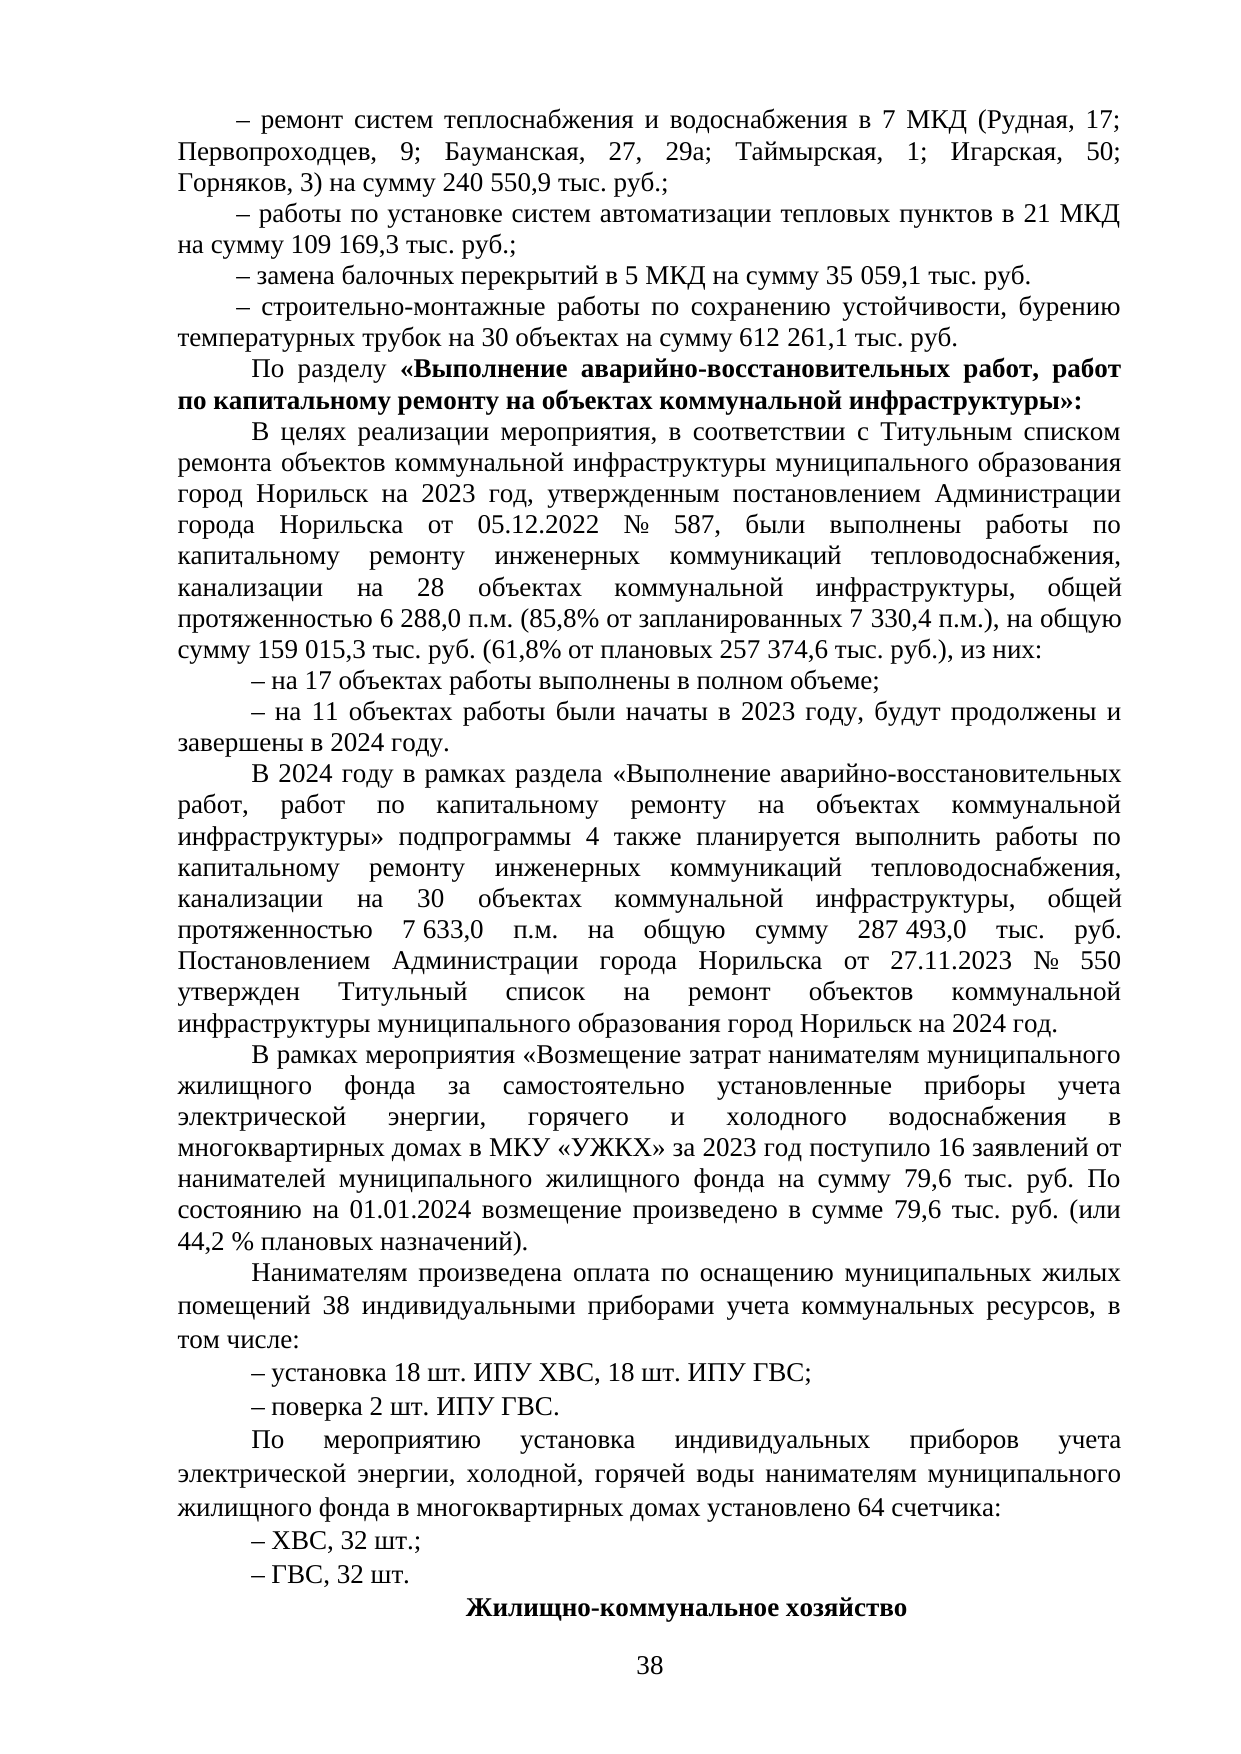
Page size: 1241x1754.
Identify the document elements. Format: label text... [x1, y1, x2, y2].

text В рамках мероприятия «Возмещение затрат нанимателям муниципального жилищного фонда за самостоятельно установленные приборы учета электрической энергии, горячего и холодного водоснабжения в многоквартирных домах в МКУ «УЖКХ» за 2023 год поступило 16 заявлений от нанимателей муниципального жилищного фонда на сумму 79,6 тыс. руб. По состоянию на 01.01.2024 возмещение произведено в сумме 79,6 тыс. руб. (или 44,2 % плановых назначений). [177, 1038, 1122, 1256]
text Жилищно-коммунальное хозяйство [177, 1591, 1122, 1622]
text В 2024 году в рамках раздела «Выполнение аварийно-восстановительных работ, работ по капитальному ремонту на объектах коммунальной инфраструктуры» подпрограммы 4 также планируется выполнить работы по капитальному ремонту инженерных коммуникаций тепловодоснабжения, канализации на 30 объектах коммунальной инфраструктуры, общей протяженностью 7 633,0 п.м. на общую сумму 287 493,0 тыс. руб. Постановлением Администрации города Норильска от 27.11.2023 № 550 утвержден Титульный список на ремонт объектов коммунальной инфраструктуры муниципального образования город Норильск на 2024 год. [177, 757, 1122, 1038]
text – строительно-монтажные работы по сохранению устойчивости, бурению температурных трубок на 30 объектах на сумму 612 261,1 тыс. руб. [177, 290, 1122, 353]
text По мероприятию установка индивидуальных приборов учета электрической энергии, холодной, горячей воды нанимателям муниципального жилищного фонда в многоквартирных домах установлено 64 счетчика: [177, 1423, 1122, 1522]
text – замена балочных перекрытий в 5 МКД на сумму 35 059,1 тыс. руб. [177, 259, 1122, 290]
text По разделу «Выполнение аварийно-восстановительных работ, работ по капитальному ремонту на объектах коммунальной инфраструктуры»: [177, 353, 1122, 415]
text – ремонт систем теплоснабжения и водоснабжения в 7 МКД (Рудная, 17; Первопроходцев, 9; Бауманская, 27, 29а; Таймырская, 1; Игарская, 50; Горняков, 3) на сумму 240 550,9 тыс. руб.; [177, 103, 1122, 197]
text – работы по установке систем автоматизации тепловых пунктов в 21 МКД на сумму 109 169,3 тыс. руб.; [177, 197, 1122, 259]
text – установка 18 шт. ИПУ ХВС, 18 шт. ИПУ ГВС; [177, 1356, 1122, 1388]
text – ГВС, 32 шт. [177, 1558, 1122, 1589]
text В целях реализации мероприятия, в соответствии с Титульным списком ремонта объектов коммунальной инфраструктуры муниципального образования город Норильск на 2023 год, утвержденным постановлением Администрации города Норильска от 05.12.2022 № 587, были выполнены работы по капитальному ремонту инженерных коммуникаций тепловодоснабжения, канализации на 28 объектах коммунальной инфраструктуры, общей протяженностью 6 288,0 п.м. (85,8% от запланированных 7 330,4 п.м.), на общую сумму 159 015,3 тыс. руб. (61,8% от плановых 257 374,6 тыс. руб.), из них: [177, 415, 1122, 664]
text – на 11 объектах работы были начаты в 2023 году, будут продолжены и завершены в 2024 году. [177, 695, 1122, 757]
text Нанимателям произведена оплата по оснащению муниципальных жилых помещений 38 индивидуальными приборами учета коммунальных ресурсов, в том числе: [177, 1256, 1122, 1354]
text – на 17 объектах работы выполнены в полном объеме; [177, 664, 1122, 695]
text – поверка 2 шт. ИПУ ГВС. [177, 1390, 1122, 1421]
text – ХВС, 32 шт.; [177, 1524, 1122, 1555]
